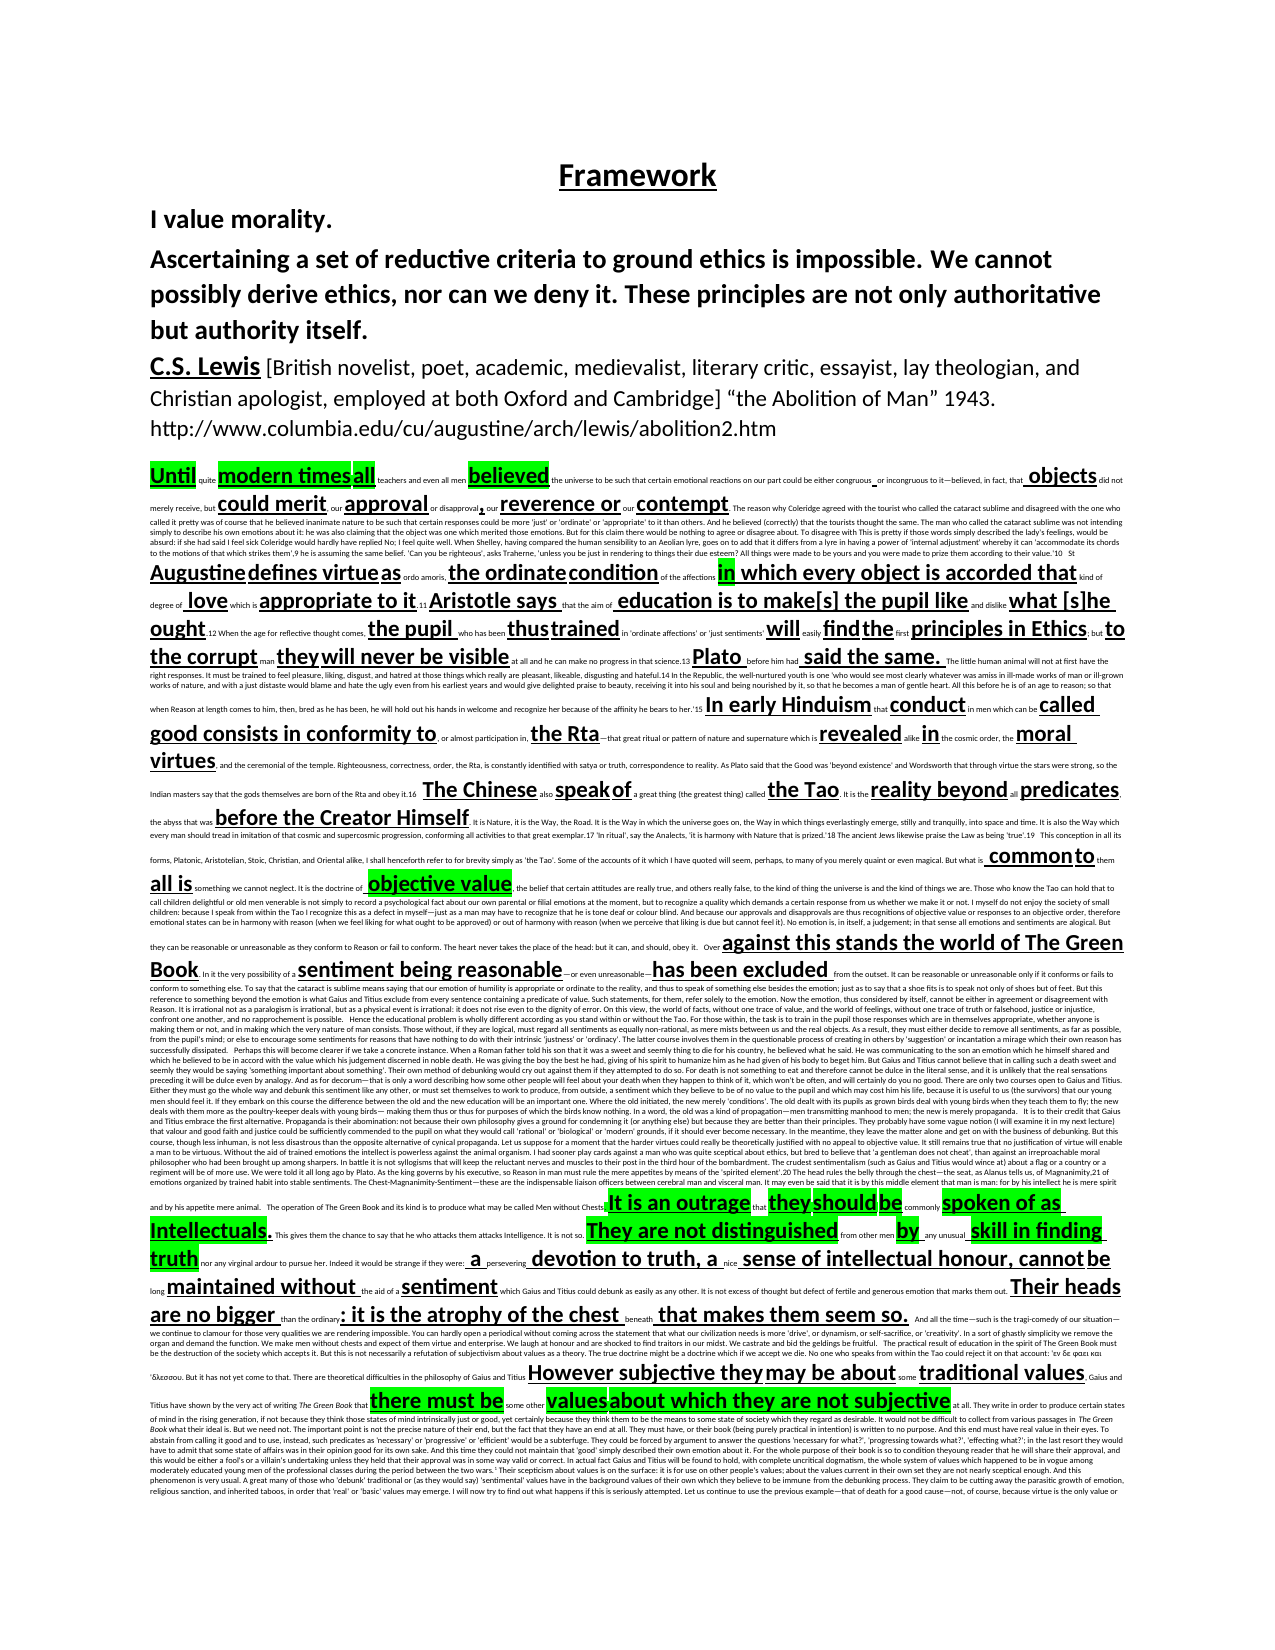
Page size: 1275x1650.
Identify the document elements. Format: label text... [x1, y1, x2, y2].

subtitle Ascertaining a set of reductive criteria to ground ethics is impossible. We cannot possibly derive ethics, nor can we deny it. These principles are not only authoritative but authority itself. [150, 242, 1125, 346]
subtitle Framework [150, 154, 1125, 195]
text C.S. Lewis [British novelist, poet, academic, medievalist, literary critic, essayist, lay theologian, and Christian apologist, employed at both Oxford and Cambridge] “the Abolition of Man” 1943. http://www.columbia.edu/cu/augustine/arch/lewis/abolition2.htm [150, 349, 1125, 442]
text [150, 461, 1125, 1496]
subtitle I value morality. [150, 202, 1125, 235]
